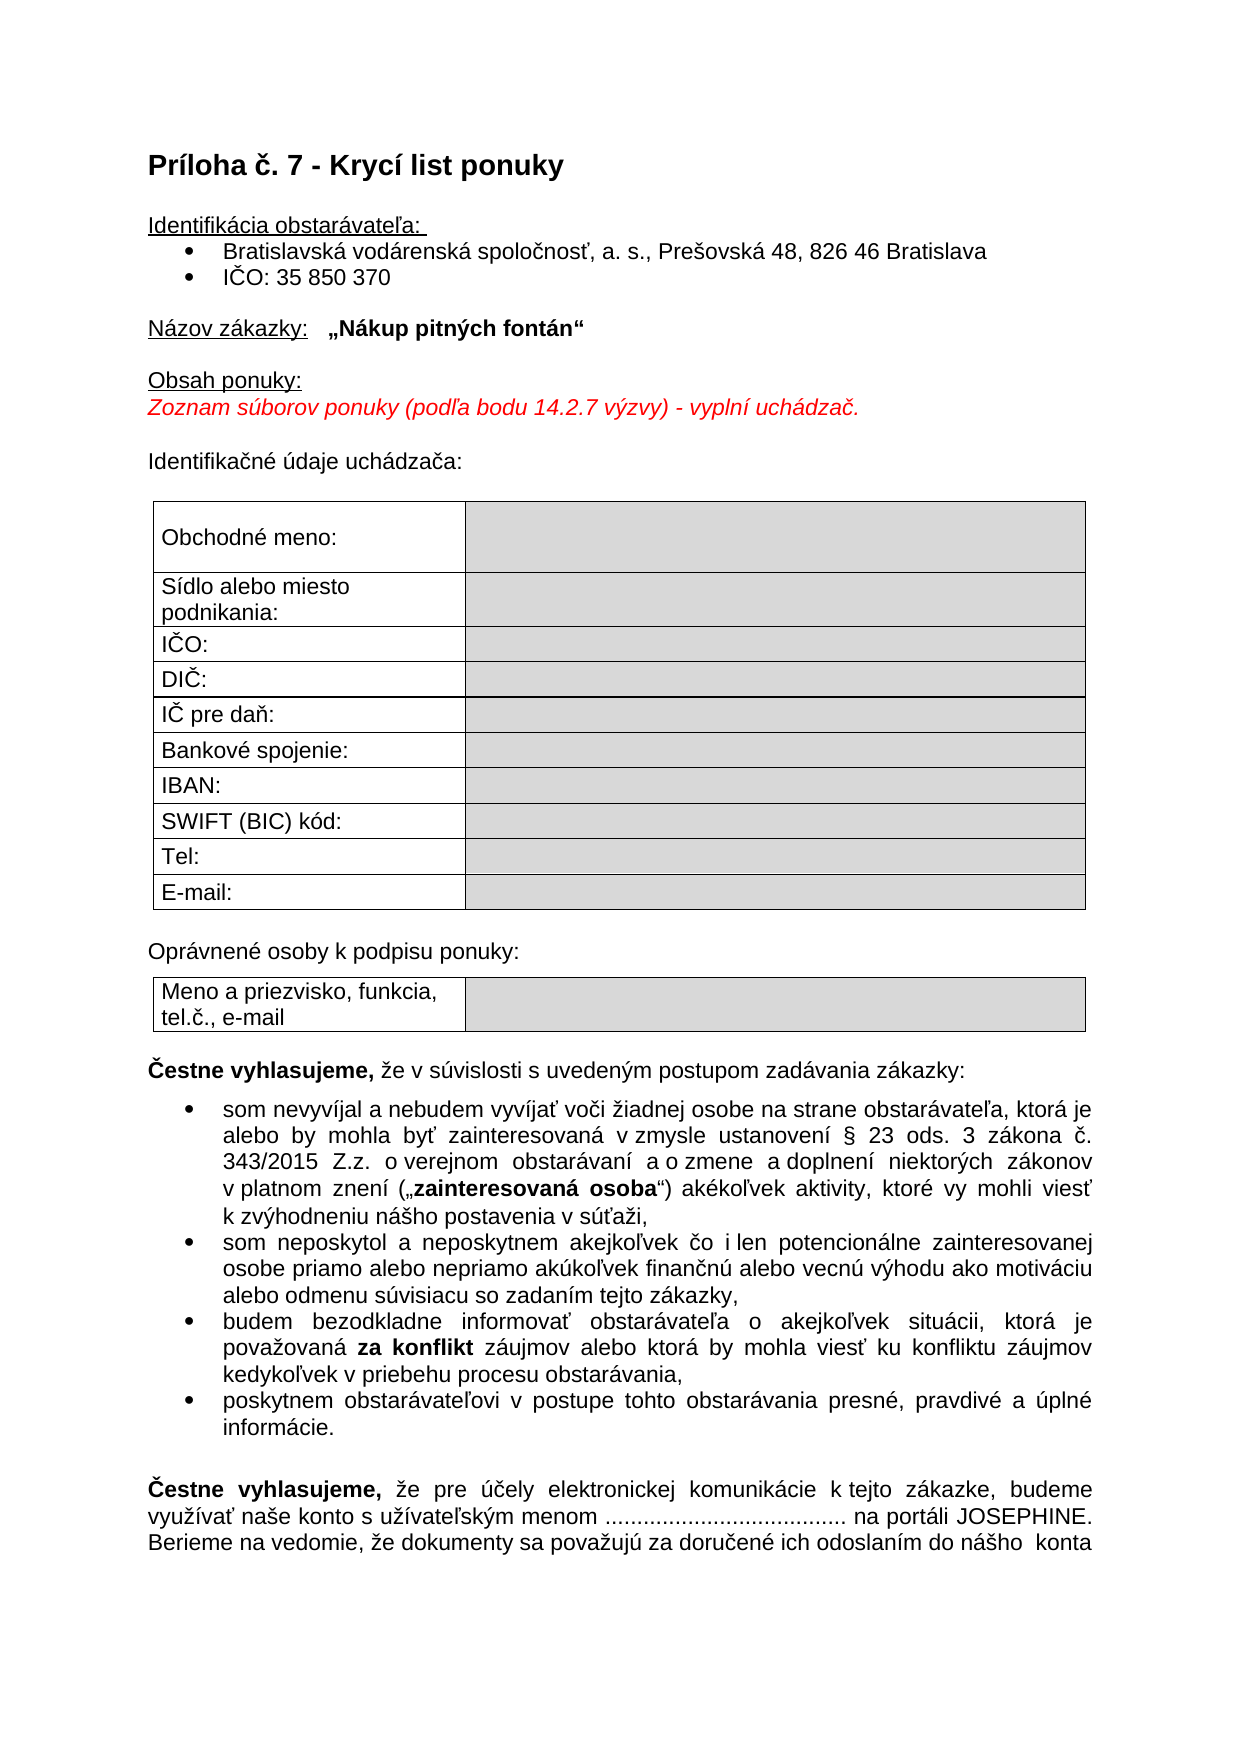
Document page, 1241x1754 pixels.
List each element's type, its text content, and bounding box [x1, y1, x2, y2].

list som neposkytol a neposkytnem akejkoľvek čo i len potencionálne zainteresovanej osobe priamo alebo nepriamo akúkoľvek finančnú alebo vecnú výhodu ako motiváciu alebo odmenu súvisiacu so zadaním tejto zákazky, [185, 1229, 1093, 1308]
table_cell Bankové spojenie: [154, 733, 465, 767]
table_cell IBAN: [154, 768, 465, 803]
table_cell IČO: [154, 627, 465, 661]
list som nevyvíjal a nebudem vyvíjať voči žiadnej osobe na strane obstarávateľa, ktorá je alebo by mohla byť zainteresovaná v zmysle ustanovení § 23 ods. 3 zákona č. 343/2015 Z.z. o verejnom obstarávaní a o zmene a doplnení niektorých zákonov v platnom znení („zainteresovaná osoba“) akékoľvek aktivity, ktoré vy mohli viesť k zvýhodneniu nášho postavenia v súťaži, [185, 1096, 1093, 1229]
text Identifikačné údaje uchádzača: [148, 448, 1093, 474]
table_cell E-mail: [154, 875, 465, 909]
table_cell [466, 875, 1085, 909]
text Názov zákazky: „Nákup pitných fontán“ [148, 315, 1093, 341]
table_header Meno a priezvisko, funkcia, tel.č., e-mail [154, 978, 465, 1031]
text Identifikácia obstarávateľa: [148, 212, 1093, 238]
table_cell [466, 662, 1085, 696]
table_cell IČ pre daň: [154, 698, 465, 732]
table_cell Tel: [154, 839, 465, 873]
text Oprávnené osoby k podpisu ponuky: [148, 938, 1093, 964]
text Zoznam súborov ponuky (podľa bodu 14.2.7 výzvy) - vyplní uchádzač. [148, 394, 1093, 420]
table_cell SWIFT (BIC) kód: [154, 804, 465, 838]
list poskytnem obstarávateľovi v postupe tohto obstarávania presné, pravdivé a úplné informácie. [185, 1387, 1093, 1440]
table_header [466, 502, 1085, 572]
table_cell [466, 733, 1085, 767]
table_cell Sídlo alebo miesto podnikania: [154, 573, 465, 626]
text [148, 1476, 1093, 1555]
table_cell [466, 804, 1085, 838]
table_cell [466, 768, 1085, 803]
list Bratislavská vodárenská spoločnosť, a. s., Prešovská 48, 826 46 Bratislava [185, 238, 1093, 264]
table_header Obchodné meno: [154, 502, 465, 572]
text Čestne vyhlasujeme, že v súvislosti s uvedeným postupom zadávania zákazky: [148, 1057, 1093, 1083]
list IČO: 35 850 370 [185, 264, 1093, 291]
list budem bezodkladne informovať obstarávateľa o akejkoľvek situácii, ktorá je považovaná za konflikt záujmov alebo ktorá by mohla viesť ku konfliktu záujmov kedykoľvek v priebehu procesu obstarávania, [185, 1308, 1093, 1387]
text Obsah ponuky: [148, 367, 1093, 394]
table_cell [466, 627, 1085, 661]
table_cell DIČ: [154, 662, 465, 696]
table_header [466, 978, 1085, 1031]
table_cell [466, 839, 1085, 873]
table_cell [466, 698, 1085, 732]
table_cell [466, 573, 1085, 626]
text Príloha č. 7 - Krycí list ponuky [148, 148, 1093, 181]
